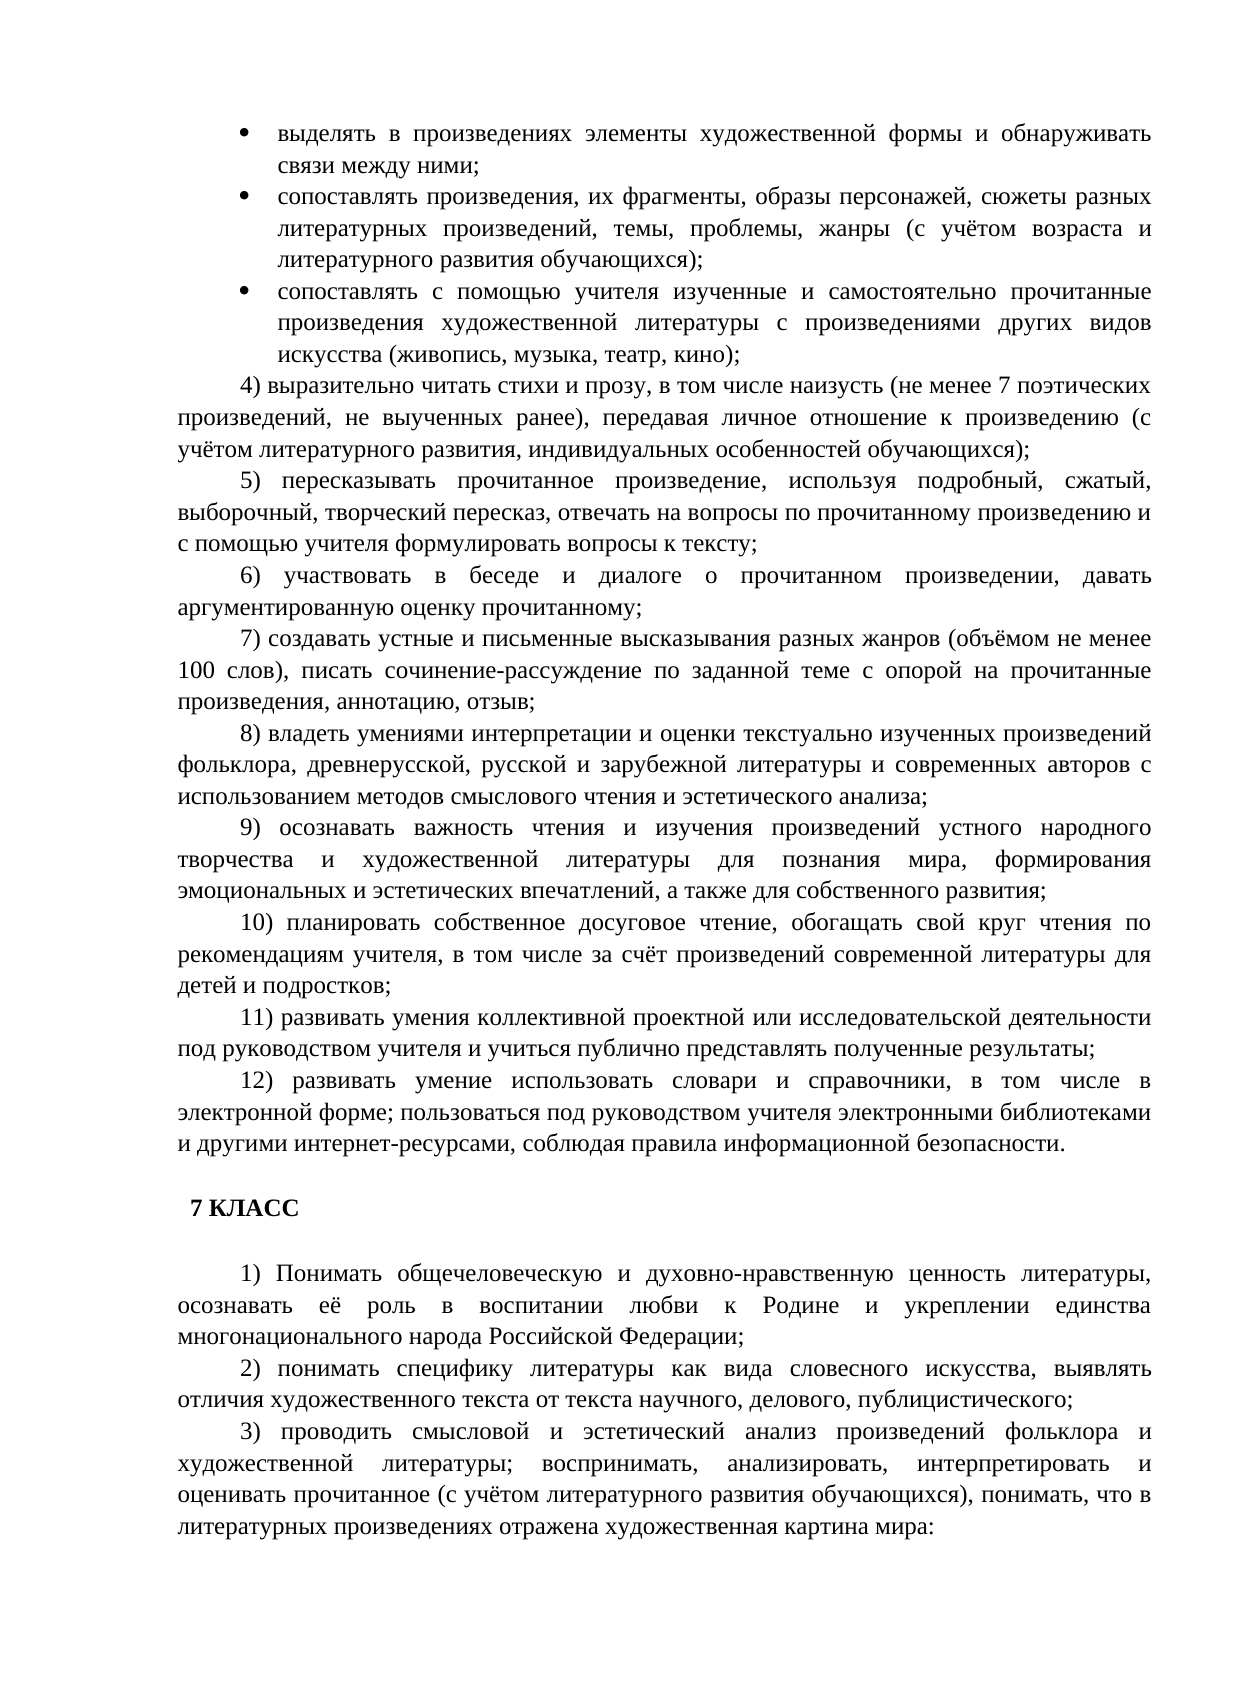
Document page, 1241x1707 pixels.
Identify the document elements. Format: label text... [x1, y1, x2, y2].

text 10) планировать собственное досуговое чтение, обогащать свой круг чтения по рекомендациям учителя, в том числе за счёт произведений современной литературы для детей и подростков; [177, 907, 1152, 999]
text 5) пересказывать прочитанное произведение, используя подробный, сжатый, выборочный, творческий пересказ, отвечать на вопросы по прочитанному произведению и с помощью учителя формулировать вопросы к тексту; [177, 465, 1152, 557]
text 3) проводить смысловой и эстетический анализ произведений фольклора и художественной литературы; воспринимать, анализировать, интерпретировать и оценивать прочитанное (с учётом литературного развития обучающихся), понимать, что в литературных произведениях отражена художественная картина мира: [177, 1416, 1152, 1539]
text 6) участвовать в беседе и диалоге о прочитанном произведении, давать аргументированную оценку прочитанному; [177, 560, 1152, 620]
text 8) владеть умениями интерпретации и оценки текстуально изученных произведений фольклора, древнерусской, русской и зарубежной литературы и современных авторов с использованием методов смыслового чтения и эстетического анализа; [177, 718, 1152, 810]
list сопоставлять с помощью учителя изученные и самостоятельно прочитанные произведения художественной литературы с произведениями других видов искусства (живопись, музыка, театр, кино); [240, 276, 1152, 368]
text 12) развивать умение использовать словари и справочники, в том числе в электронной форме; пользоваться под руководством учителя электронными библиотеками и другими интернет-ресурсами, соблюдая правила информационной безопасности. [177, 1065, 1152, 1157]
list сопоставлять произведения, их фрагменты, образы персонажей, сюжеты разных литературных произведений, темы, проблемы, жанры (с учётом возраста и литературного развития обучающихся); [240, 181, 1152, 273]
text 9) осознавать важность чтения и изучения произведений устного народного творчества и художественной литературы для познания мира, формирования эмоциональных и эстетических впечатлений, а также для собственного развития; [177, 812, 1152, 904]
text 7 КЛАСС [190, 1193, 1152, 1222]
text 1) Понимать общечеловеческую и духовно-нравственную ценность литературы, осознавать её роль в воспитании любви к Родине и укреплении единства многонационального народа Российской Федерации; [177, 1258, 1152, 1350]
text 11) развивать умения коллективной проектной или исследовательской деятельности под руководством учителя и учиться публично представлять полученные результаты; [177, 1002, 1152, 1062]
list выделять в произведениях элементы художественной формы и обнаруживать связи между ними; [240, 118, 1152, 178]
text 7) создавать устные и письменные высказывания разных жанров (объёмом не менее 100 слов), писать сочинение-рассуждение по заданной теме с опорой на прочитанные произведения, аннотацию, отзыв; [177, 623, 1152, 715]
text 2) понимать специфику литературы как вида словесного искусства, выявлять отличия художественного текста от текста научного, делового, публицистического; [177, 1353, 1152, 1413]
text 4) выразительно читать стихи и прозу, в том числе наизусть (не менее 7 поэтических произведений, не выученных ранее), передавая личное отношение к произведению (с учётом литературного развития, индивидуальных особенностей обучающихся); [177, 371, 1152, 462]
